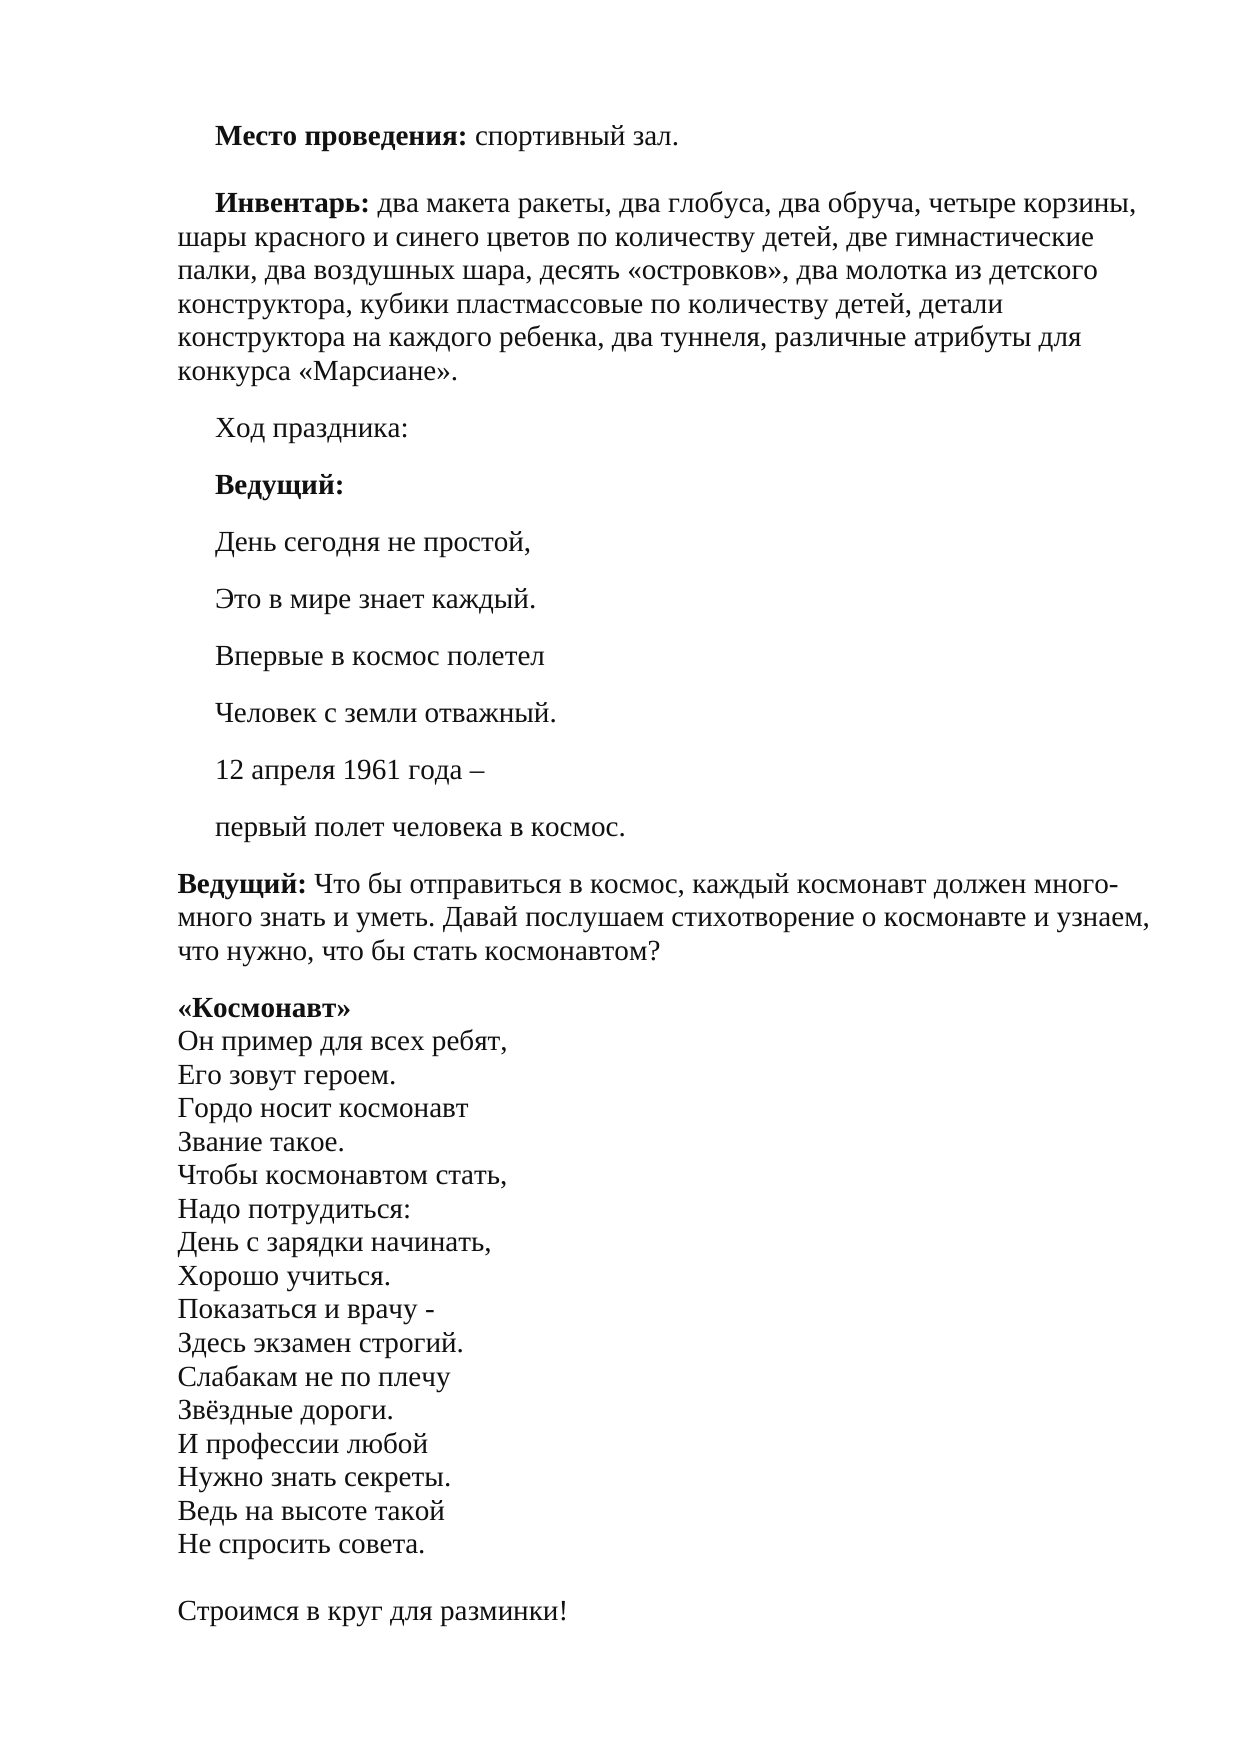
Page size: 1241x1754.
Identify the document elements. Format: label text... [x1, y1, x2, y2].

text Надо потрудиться: [177, 1191, 1152, 1224]
text Слабакам не по плечу [177, 1359, 1152, 1392]
text И профессии любой [177, 1426, 1152, 1459]
text «Космонавт» [177, 990, 1152, 1023]
text Звёздные дороги. [177, 1392, 1152, 1426]
text Впервые в космос полетел [177, 638, 1152, 671]
text Его зовут героем. [177, 1057, 1152, 1090]
text первый полет человека в космос. [177, 809, 1152, 842]
text Хорошо учиться. [177, 1258, 1152, 1292]
text Не спросить совета. [177, 1526, 1152, 1560]
text День с зарядки начинать, [177, 1224, 1152, 1258]
text Чтобы космонавтом стать, [177, 1157, 1152, 1191]
text Это в мире знает каждый. [177, 581, 1152, 614]
text Ведущий: Что бы отправиться в космос, каждый космонавт должен много-много знать и уметь. Давай послушаем стихотворение о космонавте и узнаем, что нужно, что бы стать космонавтом? [177, 866, 1152, 966]
text Нужно знать секреты. [177, 1459, 1152, 1493]
text Ведь на высоте такой [177, 1493, 1152, 1526]
text Он пример для всех ребят, [177, 1023, 1152, 1057]
text Человек с земли отважный. [177, 695, 1152, 728]
text День сегодня не простой, [177, 524, 1152, 557]
text Звание такое. [177, 1124, 1152, 1157]
text 12 апреля 1961 года – [177, 752, 1152, 785]
text Строимся в круг для разминки! [177, 1593, 1152, 1627]
text Гордо носит космонавт [177, 1090, 1152, 1124]
text Ведущий: [177, 467, 1152, 500]
text Здесь экзамен строгий. [177, 1325, 1152, 1359]
text Место проведения: спортивный зал. [177, 118, 1152, 152]
text Ход праздника: [177, 410, 1152, 443]
text Показаться и врачу - [177, 1292, 1152, 1325]
text Инвентарь: два макета ракеты, два глобуса, два обруча, четыре корзины, шары красного и синего цветов по количеству детей, две гимнастические палки, два воздушных шара, десять «островков», два молотка из детского конструктора, кубики пластмассовые по количеству детей, детали конструктора на каждого ребенка, два туннеля, различные атрибуты для конкурса «Марсиане». [177, 185, 1152, 386]
